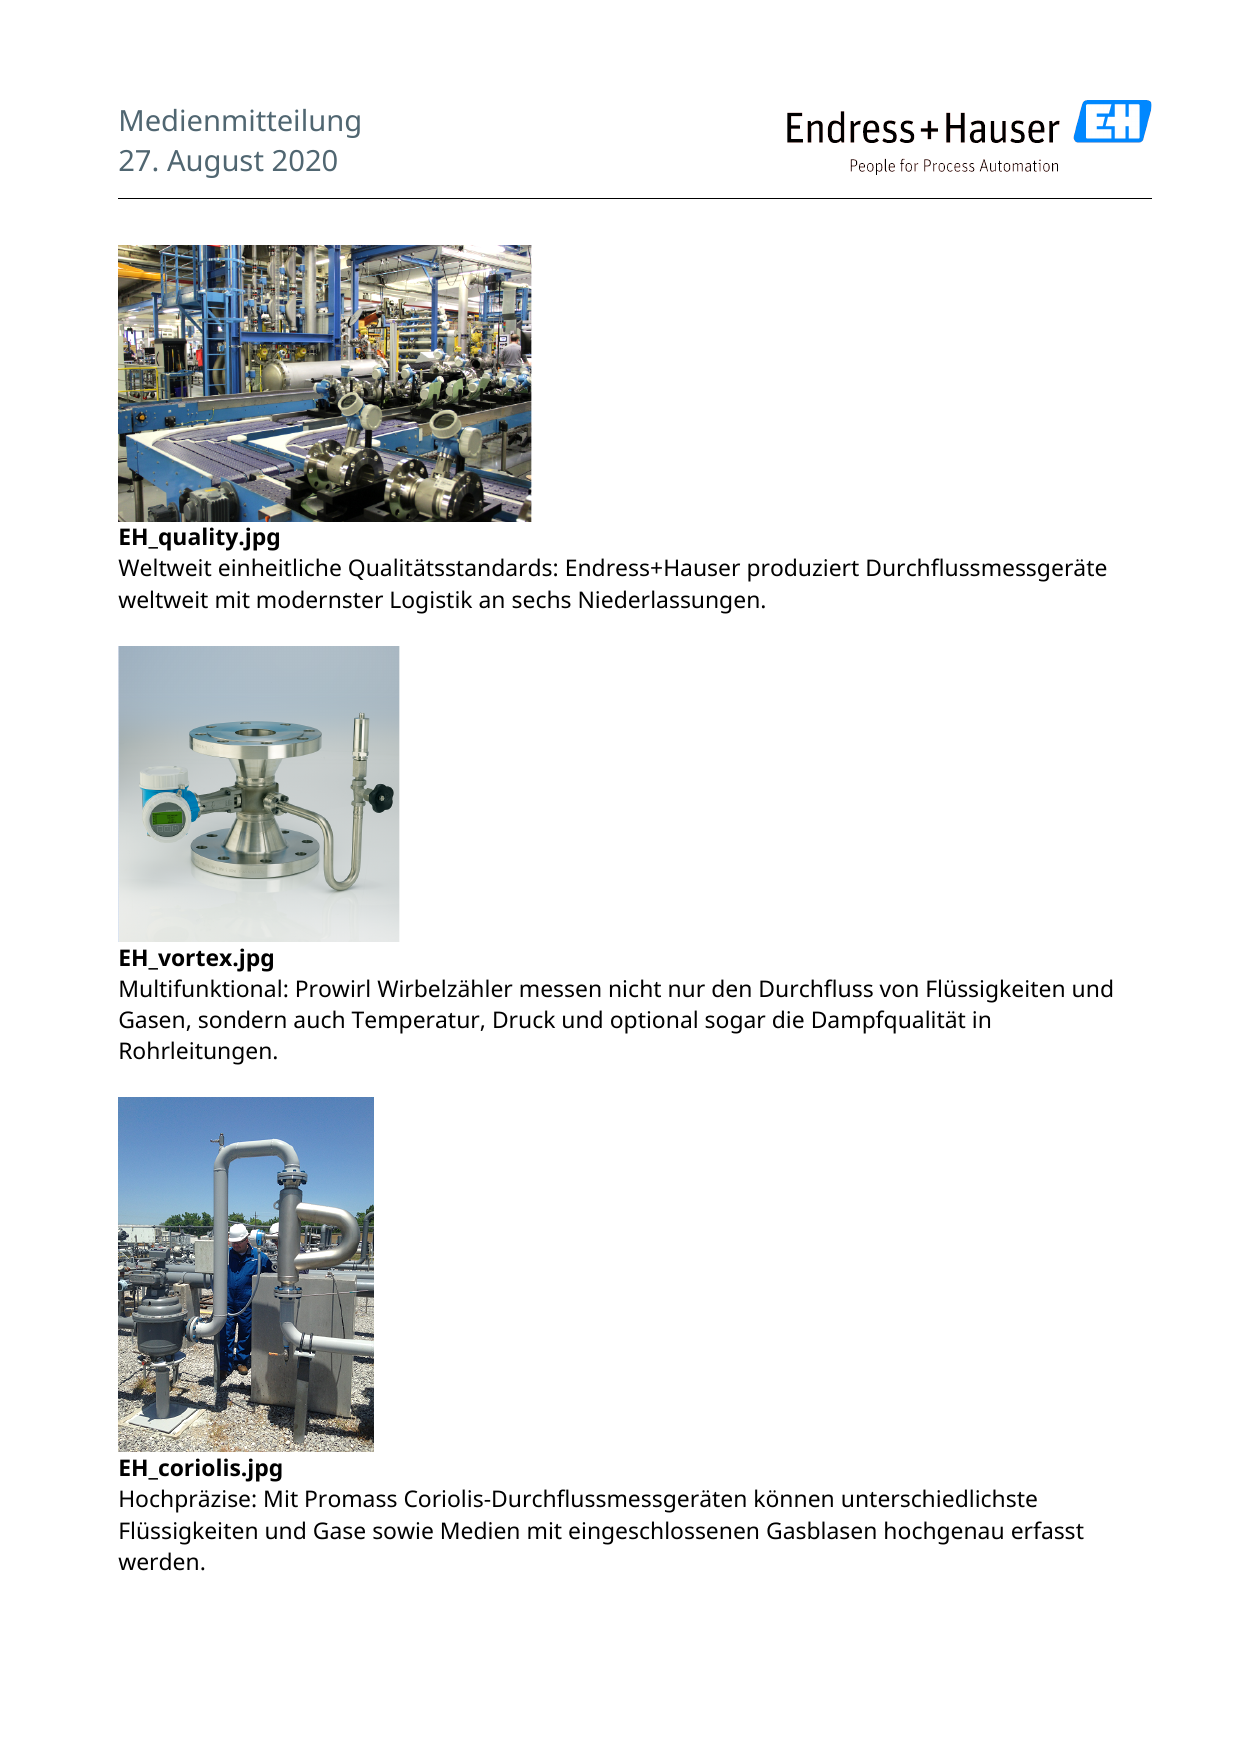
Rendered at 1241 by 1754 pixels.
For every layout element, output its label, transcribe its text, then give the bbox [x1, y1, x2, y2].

picture [118, 245, 532, 522]
text Multifunktional: Prowirl Wirbelzähler messen nicht nur den Durchfluss von Flüssigkeiten und Gasen, sondern auch Temperatur, Druck und optional sogar die Dampfqualität in Rohrleitungen. [118, 973, 1152, 1066]
picture [118, 646, 400, 942]
picture [118, 1097, 374, 1452]
text EH_coriolis.jpg Hochpräzise: Mit Promass Coriolis-Durchflussmessgeräten können unterschiedlichste Flüssigkeiten und Gase sowie Medien mit eingeschlossenen Gasblasen hochgenau erfasst werden. [118, 1098, 1152, 1577]
text EH_vortex.jpg [118, 646, 1152, 973]
